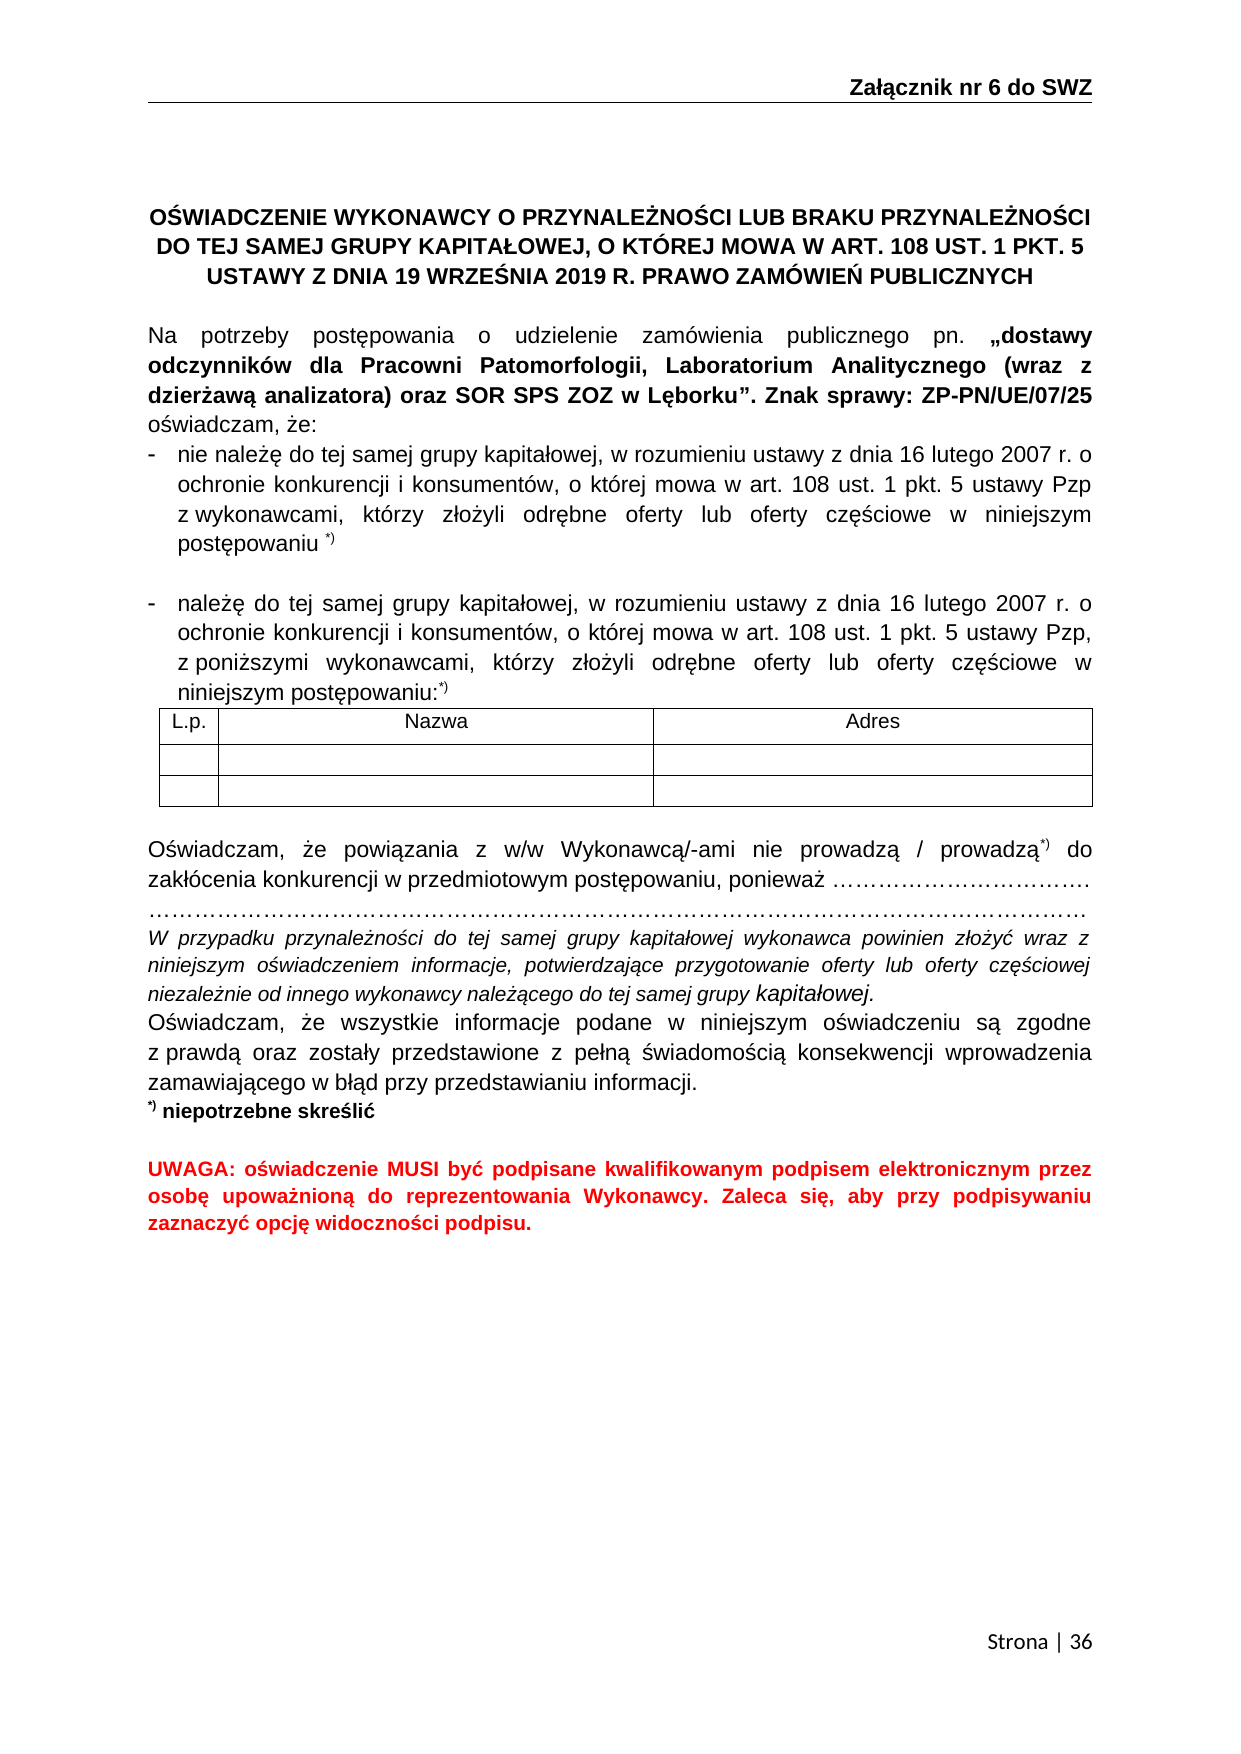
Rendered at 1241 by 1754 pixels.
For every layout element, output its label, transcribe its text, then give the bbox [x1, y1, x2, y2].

text UWAGA: oświadczenie MUSI być podpisane kwalifikowanym podpisem elektronicznym przez osobę upoważnioną do reprezentowania Wykonawcy. Zaleca się, aby przy podpisywaniu zaznaczyć opcję widoczności podpisu. [148, 1157, 1092, 1235]
table_cell [219, 776, 653, 806]
text Oświadczam, że wszystkie informacje podane w niniejszym oświadczeniu są zgodne z prawdą oraz zostały przedstawione z pełną świadomością konsekwencji wprowadzenia zamawiającego w błąd przy przedstawianiu informacji. [148, 1009, 1092, 1095]
table_header Nazwa [219, 709, 653, 744]
text W przypadku przynależności do tej samej grupy kapitałowej wykonawca powinien złożyć wraz z niniejszym oświadczeniem informacje, potwierdzające przygotowanie oferty lub oferty częściowej niezależnie od innego wykonawcy należącego do tej samej grupy kapitałowej. [148, 925, 1092, 1006]
table_cell [654, 745, 1092, 775]
text Załącznik nr 6 do SWZ [148, 74, 1092, 102]
table_cell [160, 776, 218, 806]
table_cell [654, 776, 1092, 806]
table_cell [160, 745, 218, 775]
table_header Adres [654, 709, 1092, 744]
list nie należę do tej samej grupy kapitałowej, w rozumieniu ustawy z dnia 16 lutego 2007 r. o ochronie konkurencji i konsumentów, o której mowa w art. 108 ust. 1 pkt. 5 ustawy Pzp z wykonawcami, którzy złożyli odrębne oferty lub oferty częściowe w niniejszym postępowaniu *) [148, 441, 1092, 557]
table_cell [219, 745, 653, 775]
table_header L.p. [160, 709, 218, 744]
text Oświadczam, że powiązania z w/w Wykonawcą/-ami nie prowadzą / prowadzą*) do zakłócenia konkurencji w przedmiotowym postępowaniu, ponieważ ……………………………. [148, 836, 1092, 892]
text …………………………………………………………………………………………………………… [148, 896, 1092, 922]
text OŚWIADCZENIE WYKONAWCY O PRZYNALEŻNOŚCI LUB BRAKU PRZYNALEŻNOŚCI DO TEJ SAMEJ GRUPY KAPITAŁOWEJ, O KTÓREJ MOWA W ART. 108 UST. 1 PKT. 5 USTAWY Z DNIA 19 WRZEŚNIA 2019 R. PRAWO ZAMÓWIEŃ PUBLICZNYCH [148, 204, 1092, 289]
text *) niepotrzebne skreślić [148, 1098, 1092, 1122]
text Na potrzeby postępowania o udzielenie zamówienia publicznego pn. „dostawy odczynników dla Pracowni Patomorfologii, Laboratorium Analitycznego (wraz z dzierżawą analizatora) oraz SOR SPS ZOZ w Lęborku”. Znak sprawy: ZP-PN/UE/07/25 oświadczam, że: [148, 322, 1092, 438]
list należę do tej samej grupy kapitałowej, w rozumieniu ustawy z dnia 16 lutego 2007 r. o ochronie konkurencji i konsumentów, o której mowa w art. 108 ust. 1 pkt. 5 ustawy Pzp, z poniższymi wykonawcami, którzy złożyli odrębne oferty lub oferty częściowe w niniejszym postępowaniu:*) [148, 589, 1092, 705]
